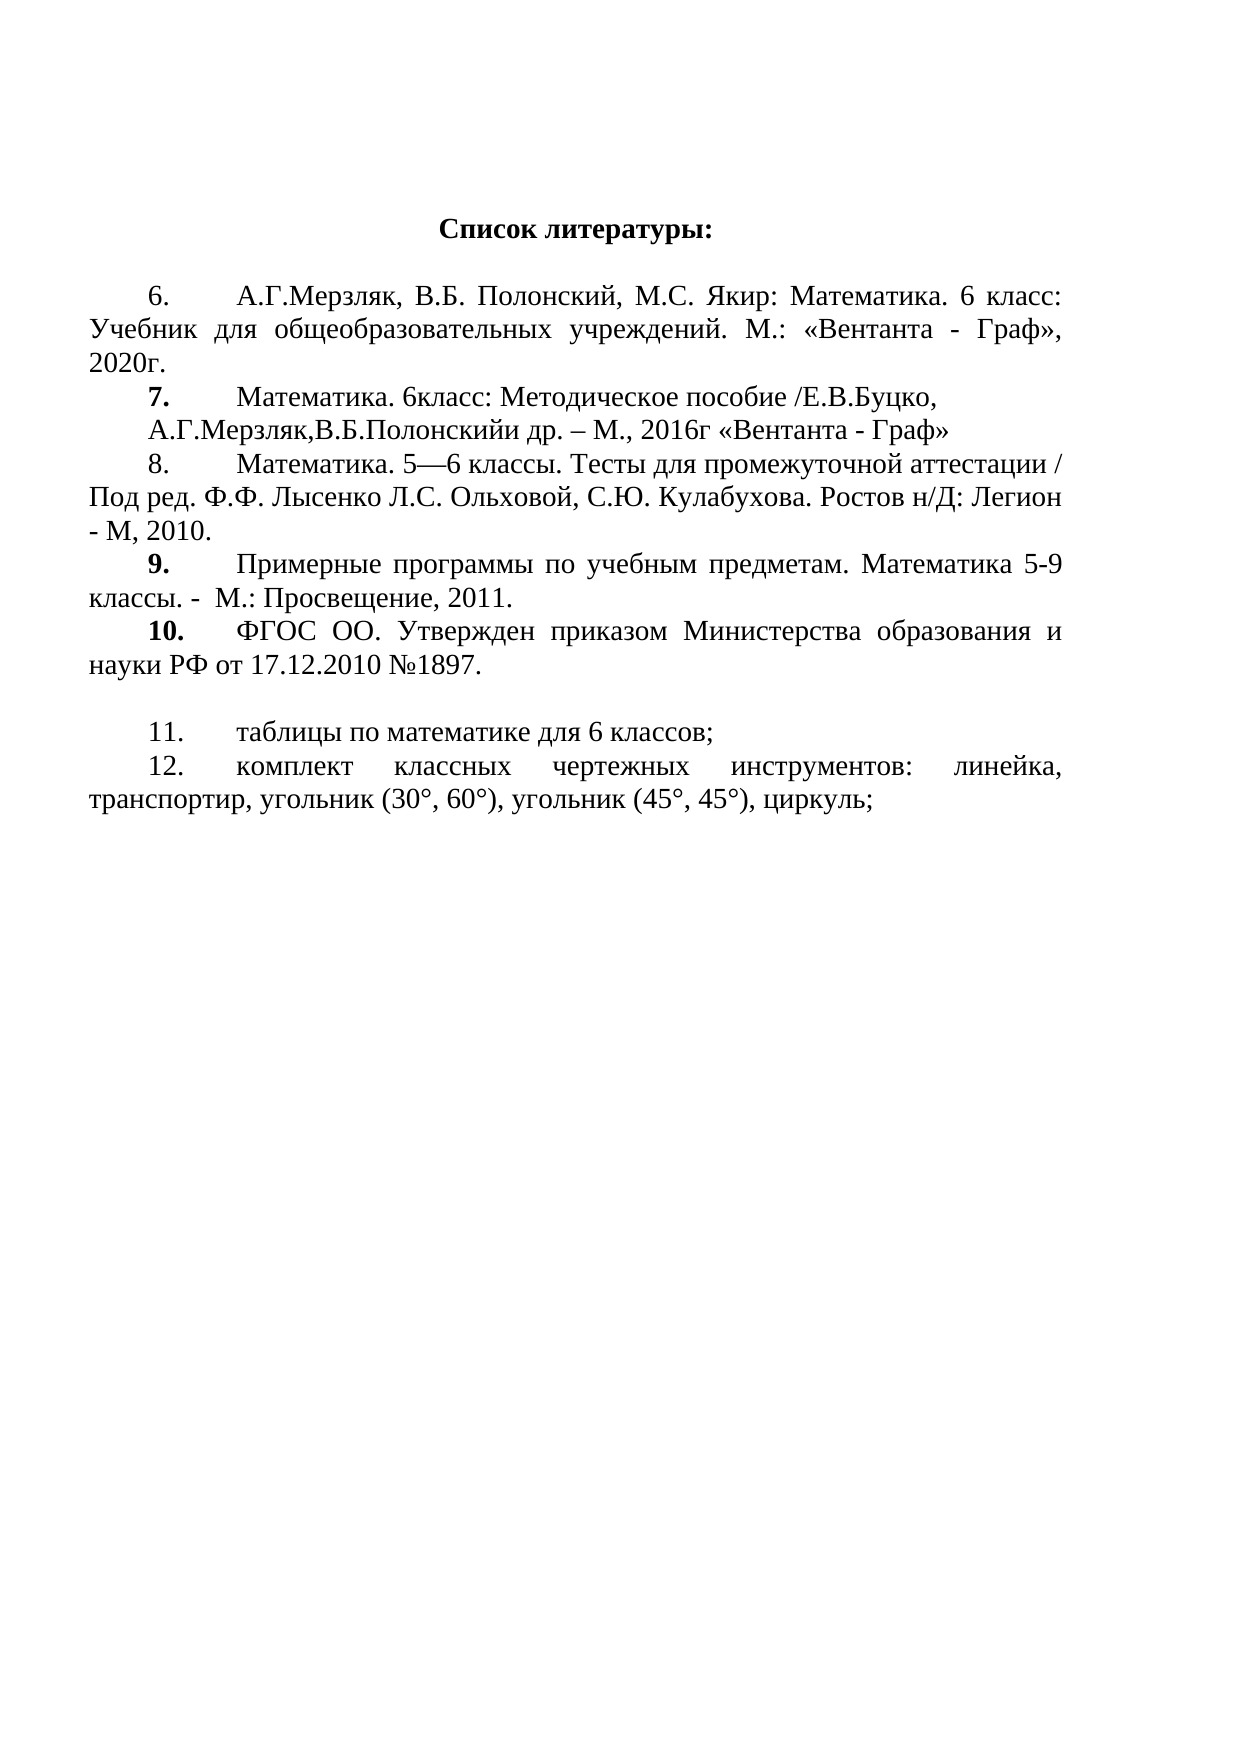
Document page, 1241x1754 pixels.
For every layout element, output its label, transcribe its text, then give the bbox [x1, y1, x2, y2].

list Математика. 6класс: Методическое пособие /Е.В.Буцко, [89, 379, 1063, 412]
list Примерные программы по учебным предметам. Математика 5-9 классы. - М.: Просвещение, 2011. [89, 546, 1063, 613]
list А.Г.Мерзляк, В.Б. Полонский, М.С. Якир: Математика. 6 класс: Учебник для общеобразовательных учреждений. М.: «Вентанта - Граф», 2020г. [89, 278, 1063, 379]
list ФГОС ОО. Утвержден приказом Министерства образования и науки РФ от 17.12.2010 №1897. [89, 613, 1063, 681]
list таблицы по математике для 6 классов; [89, 714, 1063, 748]
text А.Г.Мерзляк,В.Б.Полонскийи др. – М., 2016г «Вентанта - Граф» [148, 412, 1063, 446]
list Математика. 5—6 классы. Тесты для промежуточной аттестации / Под ред. Ф.Ф. Лысенко Л.С. Ольховой, С.Ю. Кулабухова. Ростов н/Д: Легион - М, 2010. [89, 446, 1063, 546]
list комплект классных чертежных инструментов: линейка, транспортир, угольник (30°, 60°), угольник (45°, 45°), циркуль; [89, 748, 1063, 815]
text Список литературы: [89, 211, 1063, 244]
